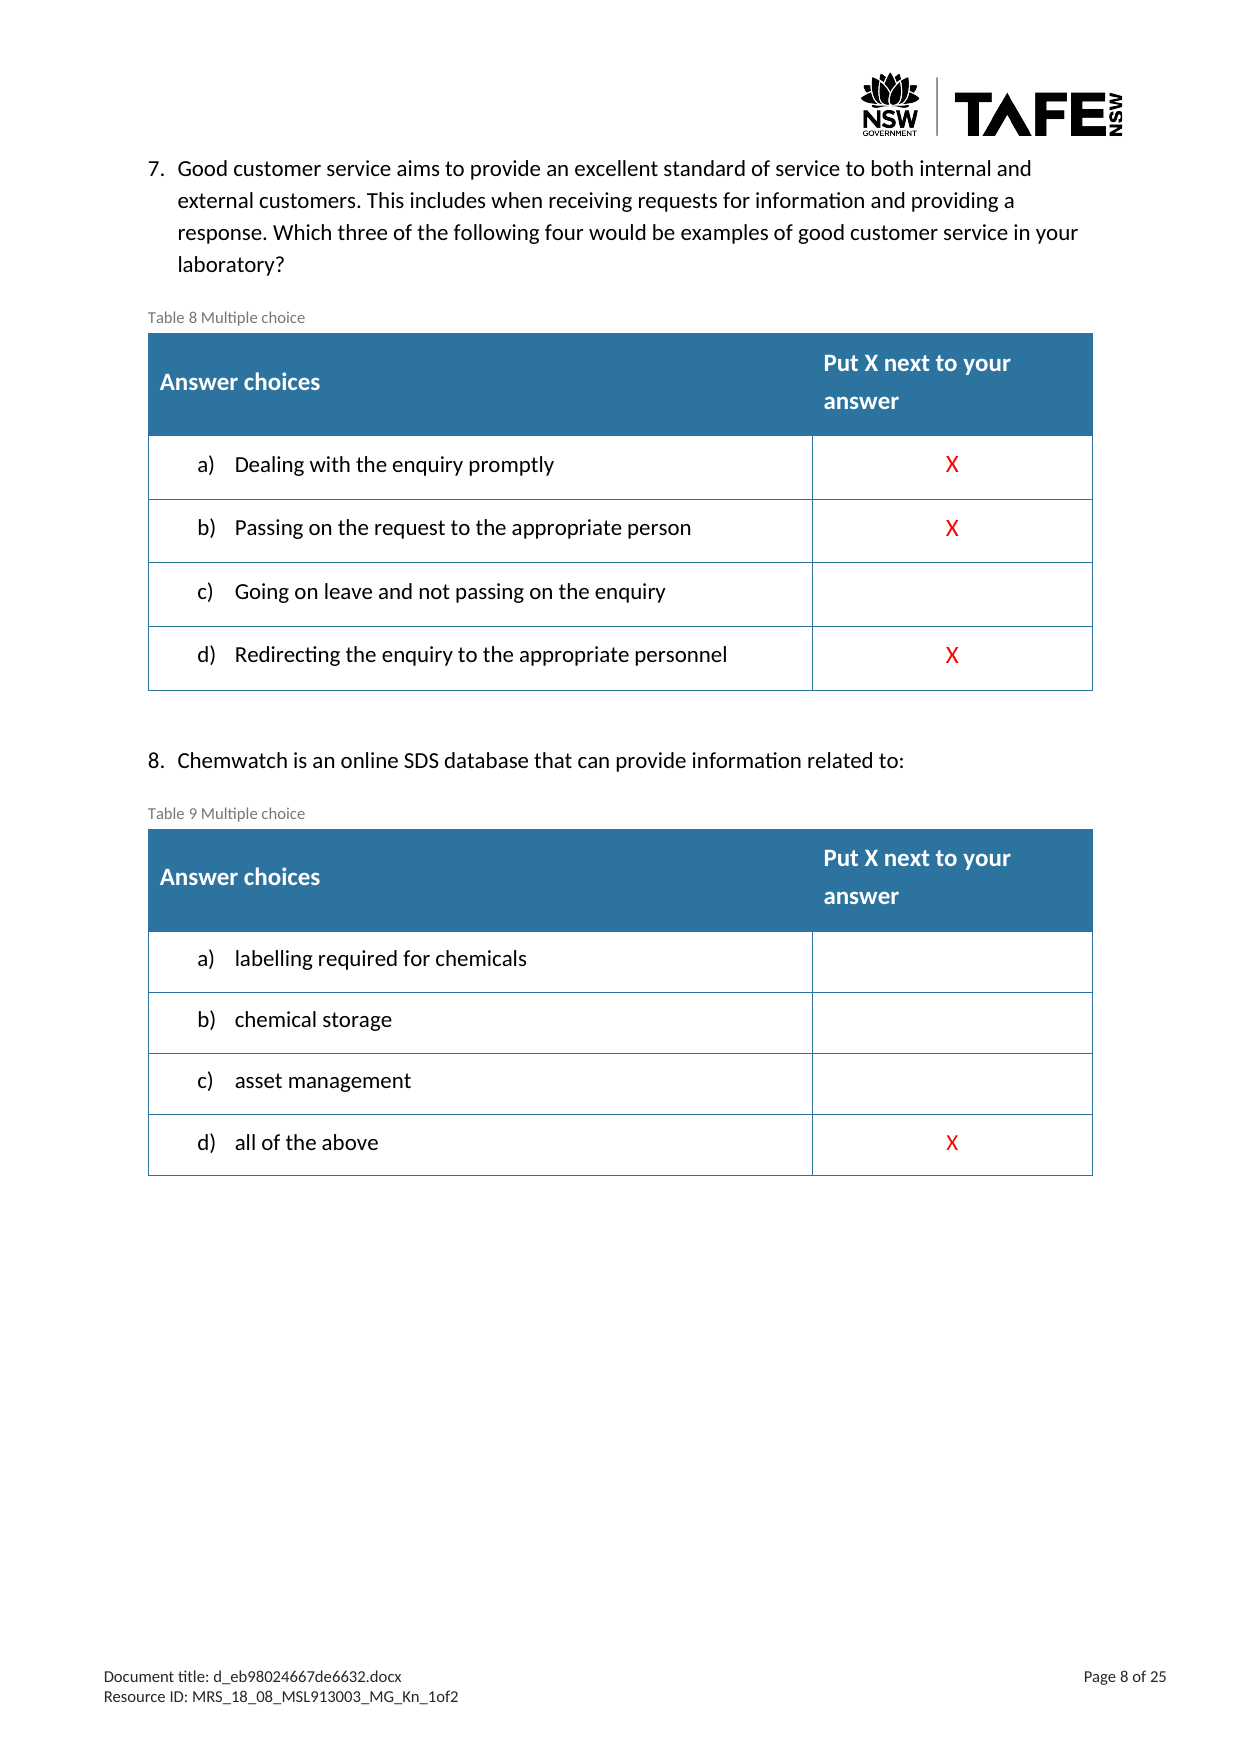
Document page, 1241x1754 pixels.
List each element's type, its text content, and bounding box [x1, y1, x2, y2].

table_cell [813, 1054, 1092, 1114]
table_cell Going on leave and not passing on the enquiry [149, 563, 812, 626]
text Table 9 Multiple choice [148, 803, 1092, 824]
table_header Answer choices [149, 334, 812, 435]
table_cell X [813, 1115, 1092, 1175]
table_cell X [813, 627, 1092, 689]
table_header Put X next to your answer [813, 830, 1092, 931]
table_cell all of the above [149, 1115, 812, 1175]
table_cell [813, 993, 1092, 1053]
table_header Put X next to your answer [813, 334, 1092, 435]
table_cell X [813, 436, 1092, 498]
text Table 8 Multiple choice [148, 308, 1092, 328]
table_cell asset management [149, 1054, 812, 1114]
table_cell [813, 563, 1092, 626]
table_cell [813, 932, 1092, 992]
table_cell Passing on the request to the appropriate person [149, 500, 812, 562]
list Good customer service aims to provide an excellent standard of service to both internal and external customers. This includes when receiving requests for information and providing a response. Which three of the following four would be examples of good customer service in your laboratory? [148, 154, 1092, 279]
table_header Answer choices [149, 830, 812, 931]
table_cell Dealing with the enquiry promptly [149, 436, 812, 498]
picture [861, 71, 1123, 137]
table_cell Redirecting the enquiry to the appropriate personnel [149, 627, 812, 689]
list Chemwatch is an online SDS database that can provide information related to: [148, 746, 1092, 774]
table_cell X [813, 500, 1092, 562]
table_cell labelling required for chemicals [149, 932, 812, 992]
table_cell chemical storage [149, 993, 812, 1053]
